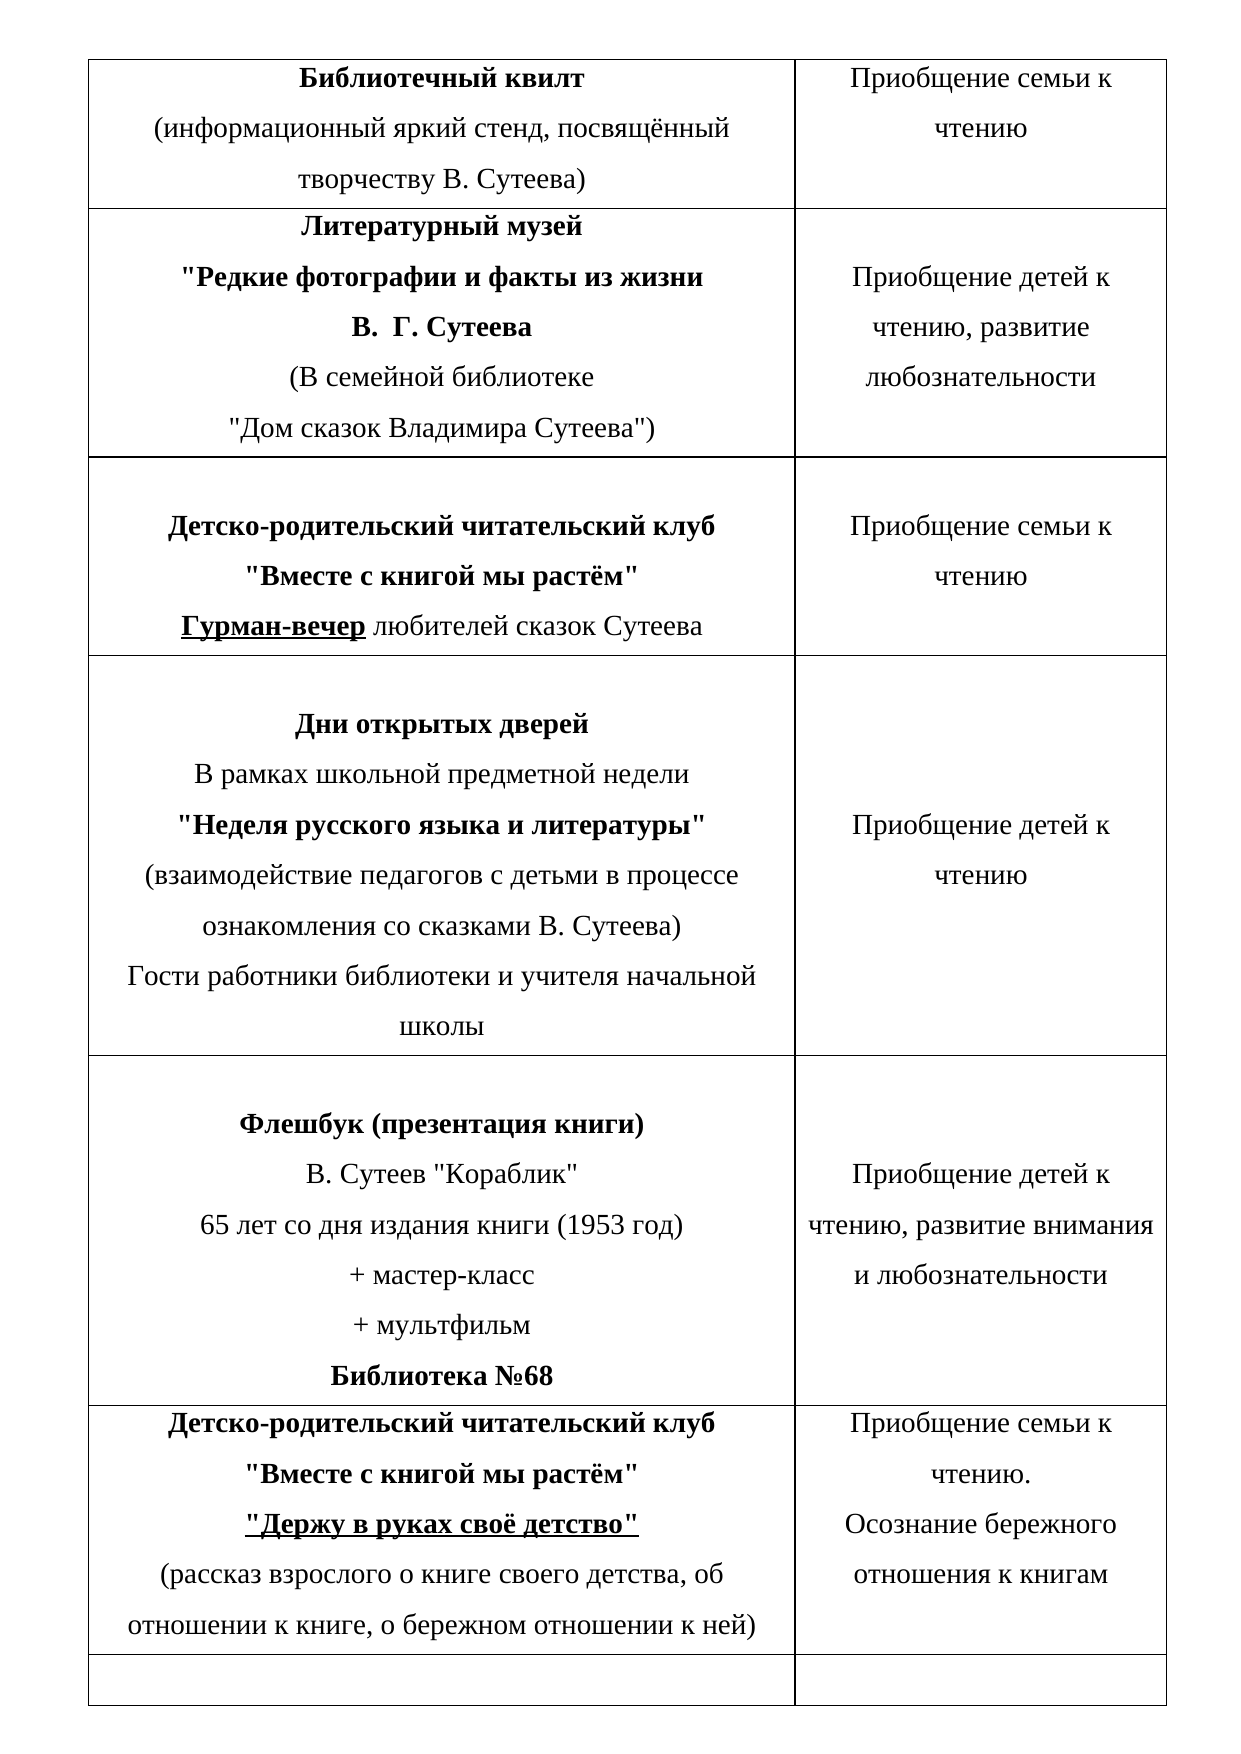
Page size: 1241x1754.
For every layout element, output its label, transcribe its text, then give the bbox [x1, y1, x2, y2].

table_cell Библиотечный квилт (информационный яркий стенд, посвящённый творчеству В. Сутеева) [89, 60, 794, 207]
table_cell Приобщение детей к чтению, развитие внимания и любознательности [796, 1056, 1166, 1404]
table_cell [796, 1655, 1166, 1705]
table_cell Приобщение семьи к чтению [796, 458, 1166, 655]
table_cell Приобщение детей к чтению [796, 656, 1166, 1055]
table_cell Детско-родительский читательский клуб "Вместе с книгой мы растём" Гурман-вечер любителей сказок Сутеева [89, 458, 794, 655]
table_cell Флешбук (презентация книги) В. Сутеев "Кораблик" 65 лет со дня издания книги (1953 год) + мастер-класс + мультфильм Библиотека №68 [89, 1056, 794, 1404]
table_cell Детско-родительский читательский клуб "Вместе с книгой мы растём" "Держу в руках своё детство" (рассказ взрослого о книге своего детства, об отношении к книге, о бережном отношении к ней) [89, 1406, 794, 1653]
table_cell Дни открытых дверей В рамках школьной предметной недели "Неделя русского языка и литературы" (взаимодействие педагогов с детьми в процессе ознакомления со сказками В. Сутеева) Гости работники библиотеки и учителя начальной школы [89, 656, 794, 1055]
table_cell Приобщение семьи к чтению [796, 60, 1166, 207]
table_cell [89, 1655, 794, 1705]
table_cell Приобщение семьи к чтению. Осознание бережного отношения к книгам [796, 1406, 1166, 1653]
table_cell Приобщение детей к чтению, развитие любознательности [796, 209, 1166, 456]
table_cell Литературный музей "Редкие фотографии и факты из жизни В. Г. Сутеева (В семейной библиотеке "Дом сказок Владимира Сутеева") [89, 209, 794, 456]
